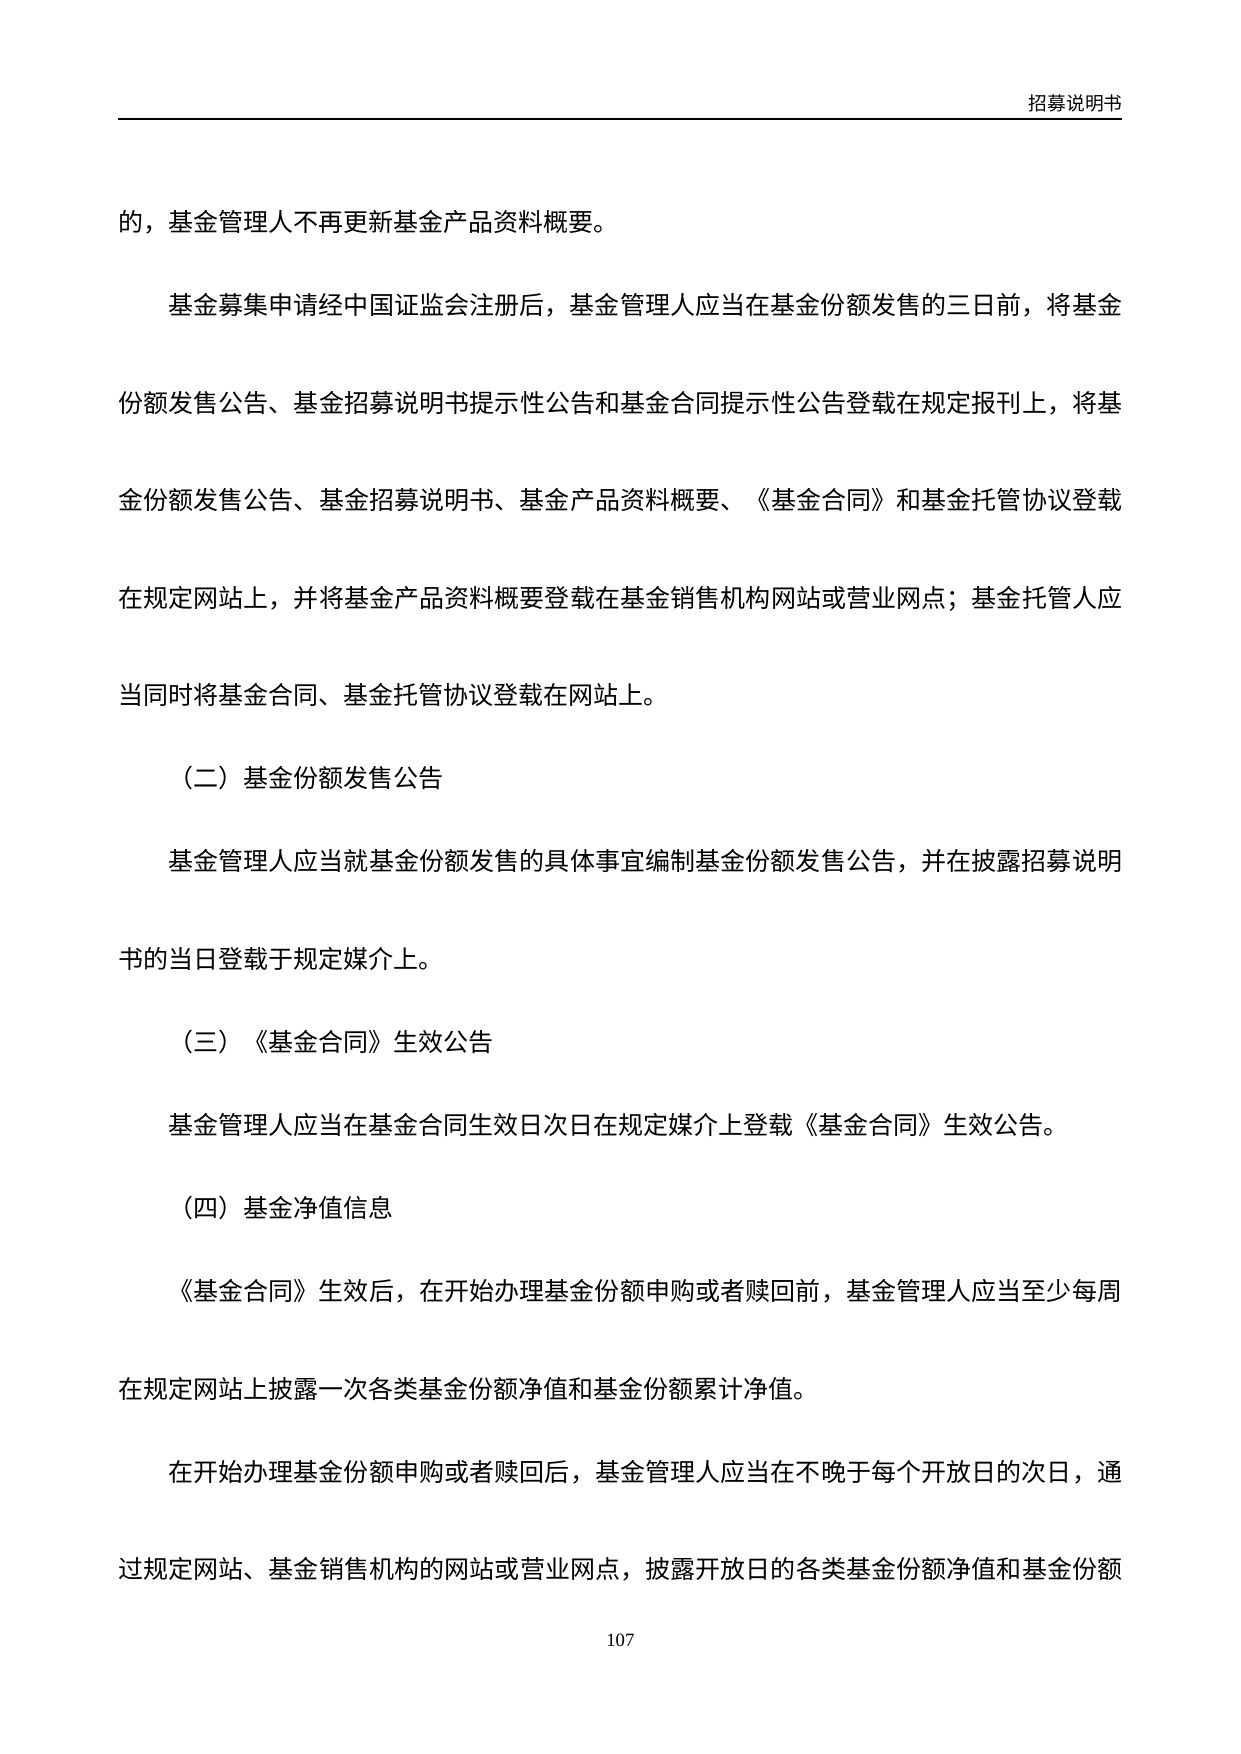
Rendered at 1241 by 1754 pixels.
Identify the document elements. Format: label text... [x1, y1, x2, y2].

text （三）《基金合同》生效公告 [118, 1008, 1122, 1073]
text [118, 188, 1122, 253]
text 基金募集申请经中国证监会注册后，基金管理人应当在基金份额发售的三日前，将基金份额发售公告、基金招募说明书提示性公告和基金合同提示性公告登载在规定报刊上，将基金份额发售公告、基金招募说明书、基金产品资料概要、《基金合同》和基金托管协议登载在规定网站上，并将基金产品资料概要登载在基金销售机构网站或营业网点；基金托管人应当同时将基金合同、基金托管协议登载在网站上。 [118, 271, 1122, 726]
text 基金管理人应当在基金合同生效日次日在规定媒介上登载《基金合同》生效公告。 [118, 1091, 1122, 1156]
text （二）基金份额发售公告 [118, 744, 1122, 809]
text 《基金合同》生效后，在开始办理基金份额申购或者赎回前，基金管理人应当至少每周在规定网站上披露一次各类基金份额净值和基金份额累计净值。 [118, 1257, 1122, 1420]
text 基金管理人应当就基金份额发售的具体事宜编制基金份额发售公告，并在披露招募说明书的当日登载于规定媒介上。 [118, 827, 1122, 990]
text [118, 1438, 1122, 1601]
text （四）基金净值信息 [118, 1174, 1122, 1239]
